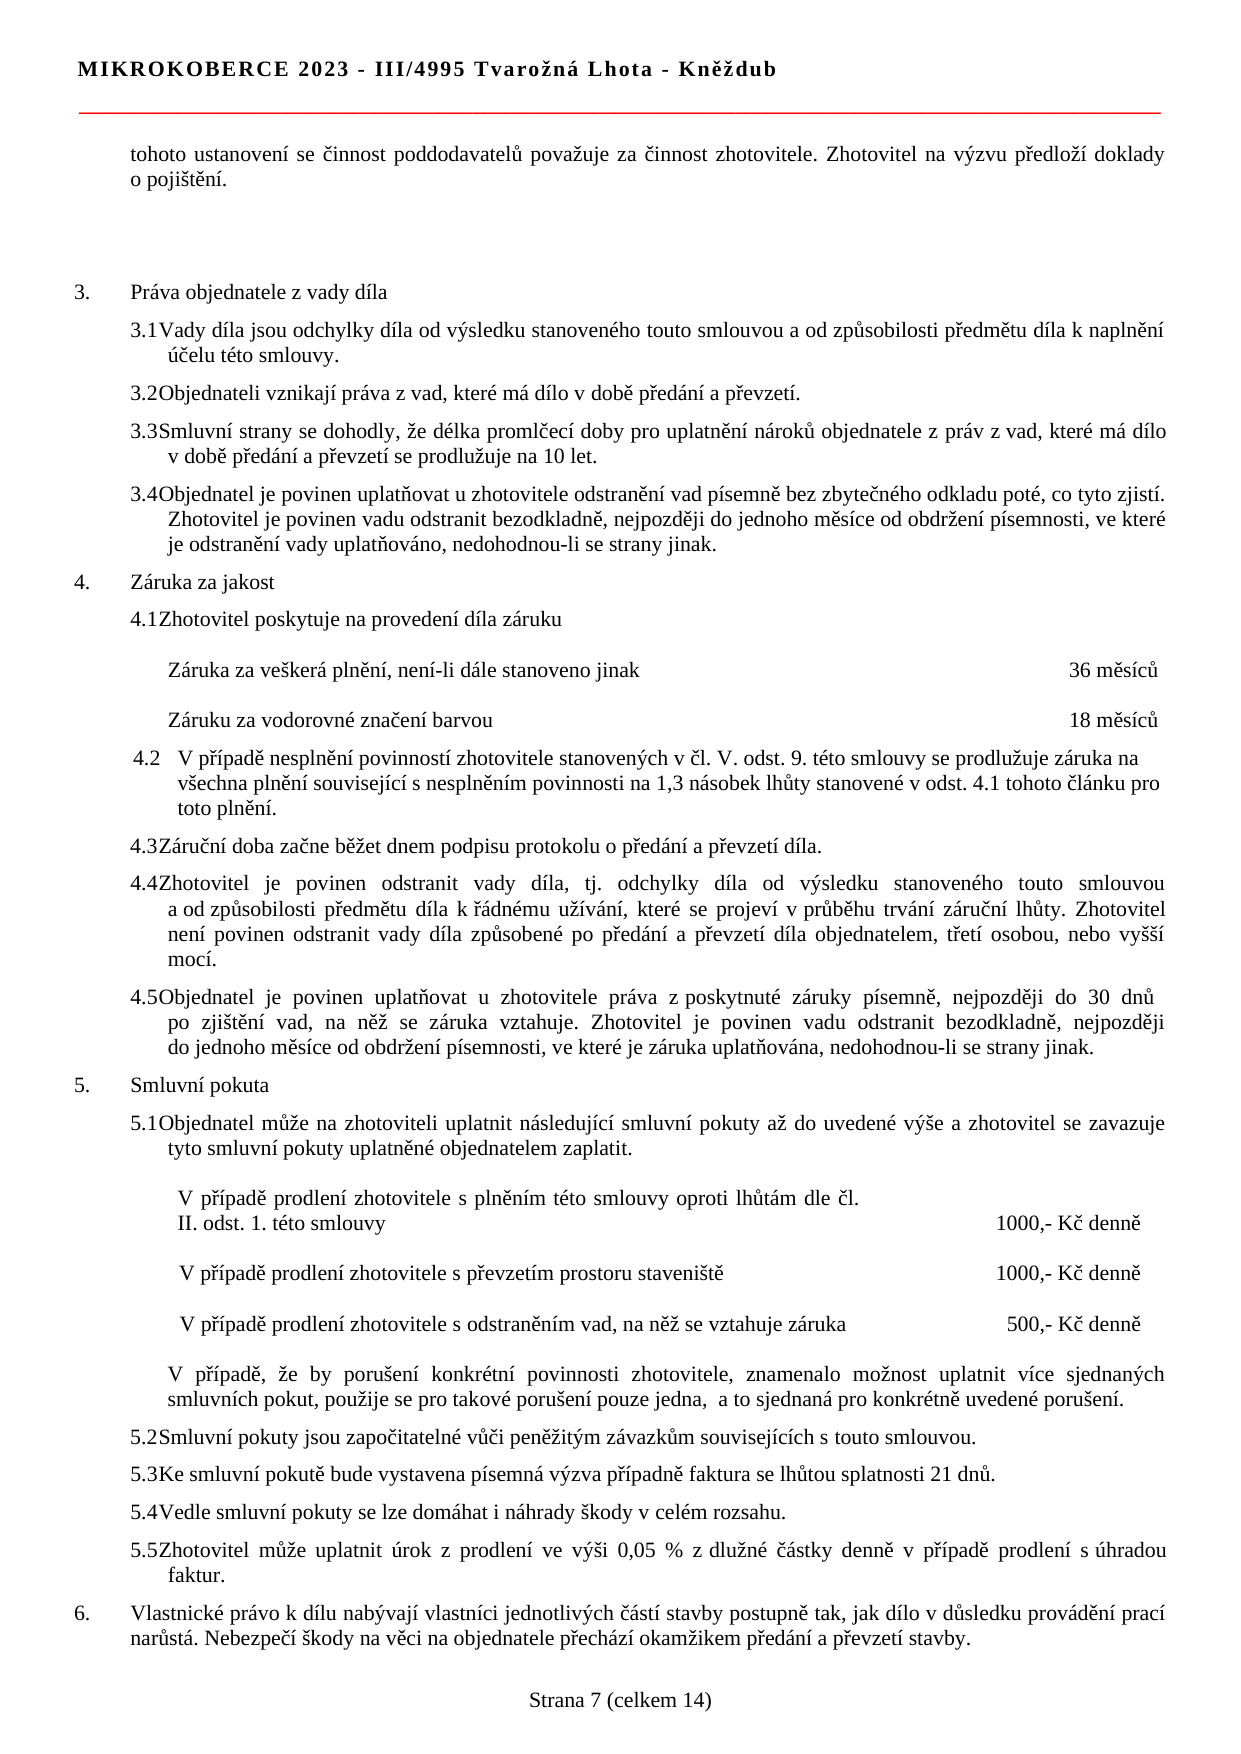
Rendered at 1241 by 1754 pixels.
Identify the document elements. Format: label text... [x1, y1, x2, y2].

list Objednatel je povinen uplatňovat u zhotovitele odstranění vad písemně bez zbytečného odkladu poté, co tyto zjistí. Zhotovitel je povinen vadu odstranit bezodkladně, nejpozději do jednoho měsíce od obdržení písemnosti, ve které je odstranění vady uplatňováno, nedohodnou-li se strany jinak. [130, 481, 1167, 556]
table_header 36 měsíců [1027, 644, 1169, 694]
list Objednateli vznikají práva z vad, které má dílo v době předání a převzetí. [130, 380, 1167, 405]
list Vady díla jsou odchylky díla od výsledku stanoveného touto smlouvou a od způsobilosti předmětu díla k naplnění účelu této smlouvy. [130, 317, 1167, 367]
list Smluvní strany se dohodly, že délka promlčecí doby pro uplatnění nároků objednatele z práv z vad, které má dílo v době předání a převzetí se prodlužuje na 10 let. [130, 418, 1167, 468]
text V případě, že by porušení konkrétní povinnosti zhotovitele, znamenalo možnost uplatnit více sjednaných smluvních pokut, použije se pro takové porušení pouze jedna, a to sjednaná pro konkrétně uvedené porušení. [167, 1361, 1167, 1411]
list Ke smluvní pokutě bude vystavena písemná výzva případně faktura se lhůtou splatnosti 21 dnů. [130, 1461, 1167, 1487]
list Zhotovitel je povinen odstranit vady díla, tj. odchylky díla od výsledku stanoveného touto smlouvou a od způsobilosti předmětu díla k řádnému užívání, které se projeví v průběhu trvání záruční lhůty. Zhotovitel není povinen odstranit vady díla způsobené po předání a převzetí díla objednatelem, třetí osobou, nebo vyšší mocí. [130, 870, 1167, 971]
list Vedle smluvní pokuty se lze domáhat i náhrady škody v celém rozsahu. [130, 1499, 1167, 1524]
list Objednatel je povinen uplatňovat u zhotovitele práva z poskytnuté záruky písemně, nejpozději do 30 dnů po zjištění vad, na něž se záruka vztahuje. Zhotovitel je povinen vadu odstranit bezodkladně, nejpozději do jednoho měsíce od obdržení písemnosti, ve které je záruka uplatňována, nedohodnou-li se strany jinak. [130, 984, 1167, 1059]
table_cell 500,- Kč denně [871, 1298, 1152, 1348]
list Zhotovitel může uplatnit úrok z prodlení ve výši 0,05 % z dlužné částky denně v případě prodlení s úhradou faktur. [130, 1537, 1167, 1587]
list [74, 141, 1167, 191]
table_cell 1000,- Kč denně [871, 1248, 1152, 1298]
table_cell V případě prodlení zhotovitele s odstraněním vad, na něž se vztahuje záruka [111, 1298, 871, 1348]
list Smluvní pokuty jsou započitatelné vůči peněžitým závazkům souvisejících s touto smlouvou. [130, 1424, 1167, 1449]
list Záruka za jakost [74, 569, 1167, 594]
list V případě nesplnění povinností zhotovitele stanovených v čl. V. odst. 9. této smlouvy se prodlužuje záruka na všechna plnění související s nesplněním povinnosti na 1,3 násobek lhůty stanovené v odst. 4.1 tohoto článku pro toto plnění. [133, 744, 1167, 820]
list Zhotovitel poskytuje na provedení díla záruku [130, 606, 1167, 632]
list Práva objednatele z vady díla [74, 279, 1167, 304]
table_cell 18 měsíců [1027, 694, 1169, 744]
table_header 1000,- Kč denně [871, 1173, 1152, 1248]
table_header Záruka za veškerá plnění, není-li dále stanoveno jinak [111, 644, 1027, 694]
list Objednatel může na zhotoviteli uplatnit následující smluvní pokuty až do uvedené výše a zhotovitel se zavazuje tyto smluvní pokuty uplatněné objednatelem zaplatit. [130, 1109, 1167, 1160]
table_cell V případě prodlení zhotovitele s převzetím prostoru staveniště [111, 1248, 871, 1298]
list Vlastnické právo k dílu nabývají vlastníci jednotlivých částí stavby postupně tak, jak dílo v důsledku provádění prací narůstá. Nebezpečí škody na věci na objednatele přechází okamžikem předání a převzetí stavby. [74, 1600, 1167, 1650]
list Smluvní pokuta [74, 1072, 1167, 1097]
table_cell Záruku za vodorovné značení barvou [111, 694, 1027, 744]
list Záruční doba začne běžet dnem podpisu protokolu o předání a převzetí díla. [130, 833, 1167, 858]
table_header V případě prodlení zhotovitele s plněním této smlouvy oproti lhůtám dle čl. II. odst. 1. této smlouvy [111, 1173, 871, 1248]
